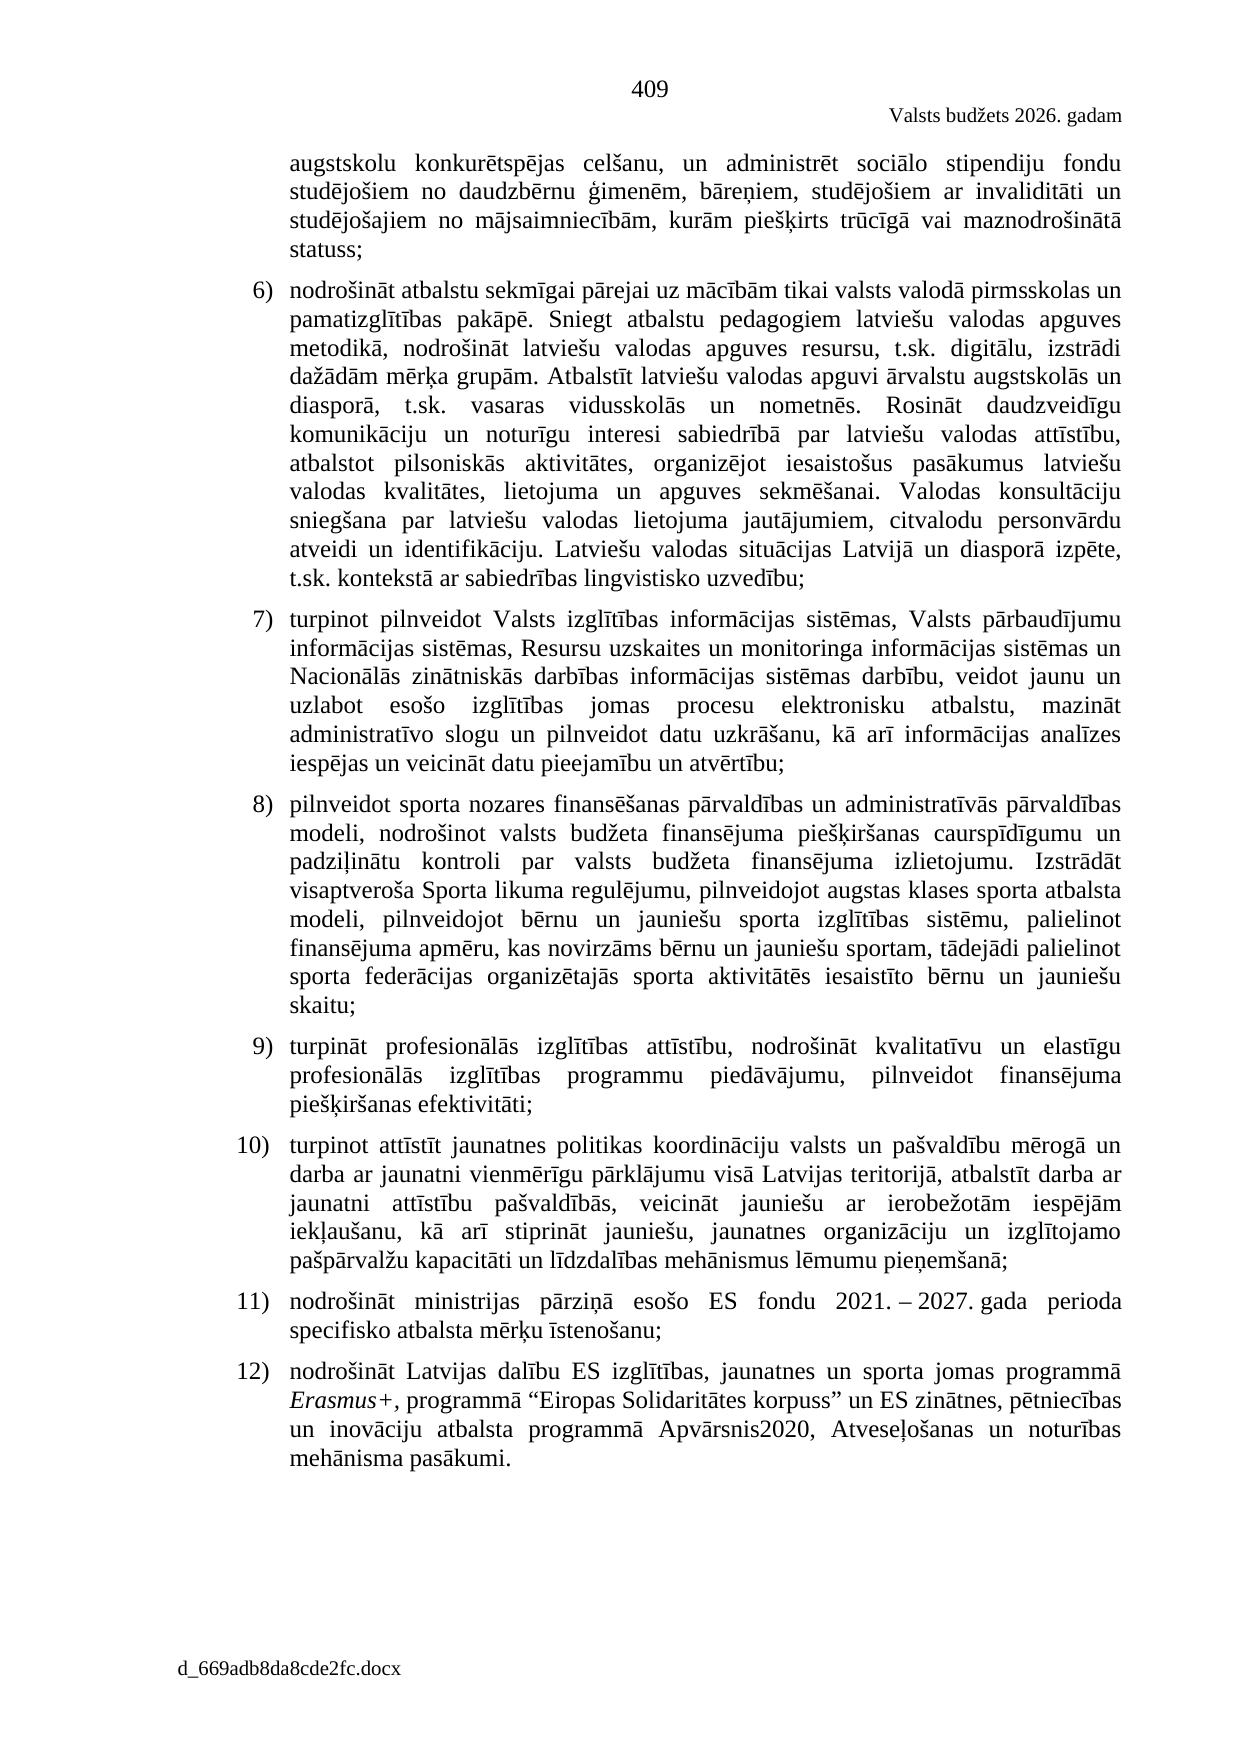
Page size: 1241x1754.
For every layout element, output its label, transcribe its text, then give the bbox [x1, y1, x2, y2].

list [252, 148, 1122, 263]
list nodrošināt atbalstu sekmīgai pārejai uz mācībām tikai valsts valodā pirmsskolas un pamatizglītības pakāpē. Sniegt atbalstu pedagogiem latviešu valodas apguves metodikā, nodrošināt latviešu valodas apguves resursu, t.sk. digitālu, izstrādi dažādām mērķa grupām. Atbalstīt latviešu valodas apguvi ārvalstu augstskolās un diasporā, t.sk. vasaras vidusskolās un nometnēs. Rosināt daudzveidīgu komunikāciju un noturīgu interesi sabiedrībā par latviešu valodas attīstību, atbalstot pilsoniskās aktivitātes, organizējot iesaistošus pasākumus latviešu valodas kvalitātes, lietojuma un apguves sekmēšanai. Valodas konsultāciju sniegšana par latviešu valodas lietojuma jautājumiem, citvalodu personvārdu atveidi un identifikāciju. Latviešu valodas situācijas Latvijā un diasporā izpēte, t.sk. kontekstā ar sabiedrības lingvistisko uzvedību; [252, 275, 1122, 591]
list turpinot attīstīt jaunatnes politikas koordināciju valsts un pašvaldību mērogā un darba ar jaunatni vienmērīgu pārklājumu visā Latvijas teritorijā, atbalstīt darba ar jaunatni attīstību pašvaldībās, veicināt jauniešu ar ierobežotām iespējām iekļaušanu, kā arī stiprināt jauniešu, jaunatnes organizāciju un izglītojamo pašpārvalžu kapacitāti un līdzdalības mehānismus lēmumu pieņemšanā; [236, 1130, 1122, 1274]
list nodrošināt Latvijas dalību ES izglītības, jaunatnes un sporta jomas programmā Erasmus+, programmā “Eiropas Solidaritātes korpuss” un ES zinātnes, pētniecības un inovāciju atbalsta programmā Apvārsnis2020, Atveseļošanas un noturības mehānisma pasākumi. [236, 1356, 1122, 1472]
list nodrošināt ministrijas pārziņā esošo ES fondu 2021. – 2027. gada perioda specifisko atbalsta mērķu īstenošanu; [236, 1286, 1122, 1344]
list pilnveidot sporta nozares finansēšanas pārvaldības un administratīvās pārvaldības modeli, nodrošinot valsts budžeta finansējuma piešķiršanas caurspīdīgumu un padziļinātu kontroli par valsts budžeta finansējuma izlietojumu. Izstrādāt visaptveroša Sporta likuma regulējumu, pilnveidojot augstas klases sporta atbalsta modeli, pilnveidojot bērnu un jauniešu sporta izglītības sistēmu, palielinot finansējuma apmēru, kas novirzāms bērnu un jauniešu sportam, tādejādi palielinot sporta federācijas organizētajās sporta aktivitātēs iesaistīto bērnu un jauniešu skaitu; [252, 789, 1122, 1019]
list turpināt profesionālās izglītības attīstību, nodrošināt kvalitatīvu un elastīgu profesionālās izglītības programmu piedāvājumu, pilnveidot finansējuma piešķiršanas efektivitāti; [252, 1031, 1122, 1118]
list turpinot pilnveidot Valsts izglītības informācijas sistēmas, Valsts pārbaudījumu informācijas sistēmas, Resursu uzskaites un monitoringa informācijas sistēmas un Nacionālās zinātniskās darbības informācijas sistēmas darbību, veidot jaunu un uzlabot esošo izglītības jomas procesu elektronisku atbalstu, mazināt administratīvo slogu un pilnveidot datu uzkrāšanu, kā arī informācijas analīzes iespējas un veicināt datu pieejamību un atvērtību; [252, 604, 1122, 776]
